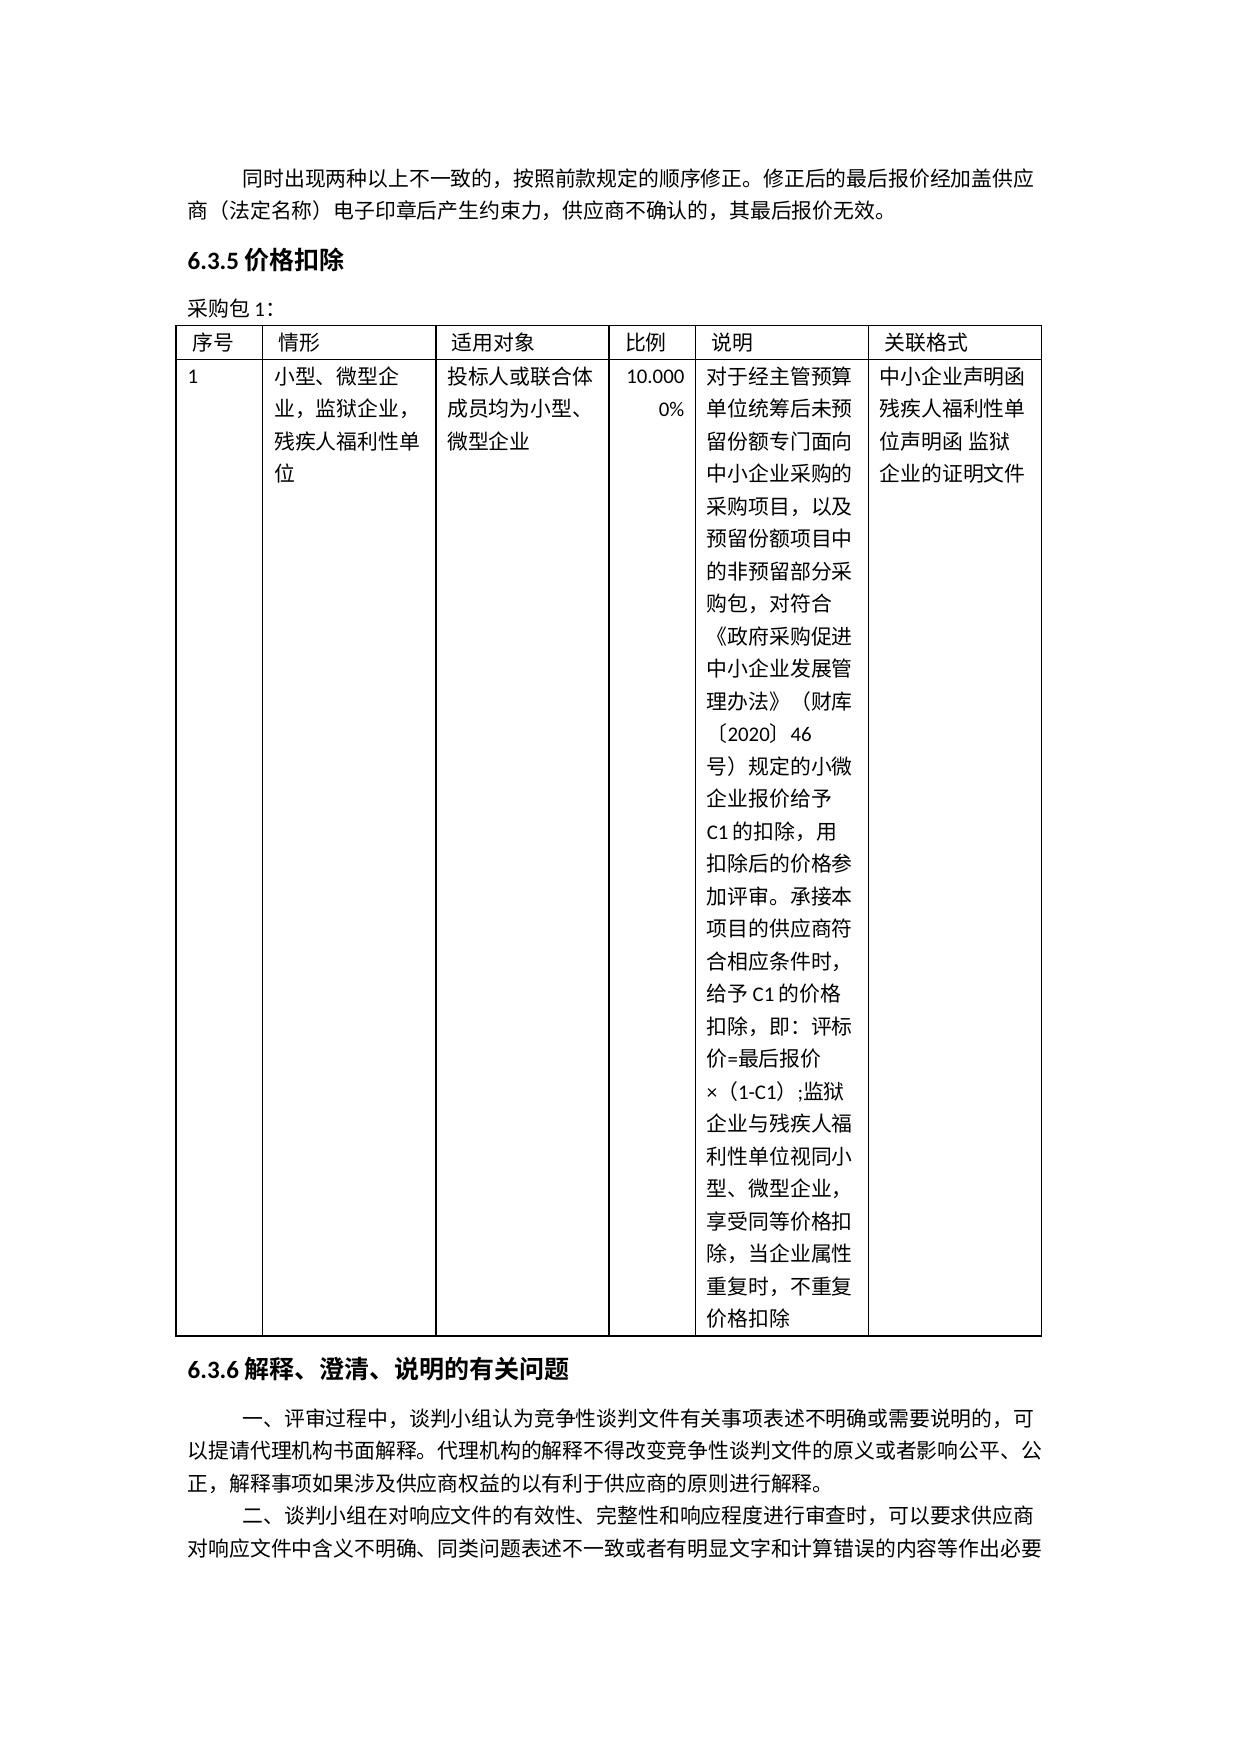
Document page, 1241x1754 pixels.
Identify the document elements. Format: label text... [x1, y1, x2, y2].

table_cell 小型、微型企业，监狱企业，残疾人福利性单位 [263, 360, 435, 1335]
text 6.3.5价格扣除 [187, 227, 1053, 292]
table_header 情形 [263, 326, 435, 358]
text 一、评审过程中，谈判小组认为竞争性谈判文件有关事项表述不明确或需要说明的，可以提请代理机构书面解释。代理机构的解释不得改变竞争性谈判文件的原义或者影响公平、公正，解释事项如果涉及供应商权益的以有利于供应商的原则进行解释。 [187, 1402, 1053, 1499]
table_header 说明 [696, 326, 868, 358]
table_header 适用对象 [437, 326, 608, 358]
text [187, 1499, 1053, 1564]
table_cell 10.0000% [610, 360, 695, 1335]
table_header 比例 [610, 326, 695, 358]
text 6.3.6解释、澄清、说明的有关问题 [187, 1337, 1053, 1402]
table_cell 1 [177, 360, 262, 1335]
text 同时出现两种以上不一致的，按照前款规定的顺序修正。修正后的最后报价经加盖供应商（法定名称）电子印章后产生约束力，供应商不确认的，其最后报价无效。 [187, 162, 1053, 227]
table_cell 投标人或联合体成员均为小型、微型企业 [437, 360, 608, 1335]
table_cell 对于经主管预算单位统筹后未预留份额专门面向中小企业采购的采购项目，以及预留份额项目中的非预留部分采购包，对符合《政府采购促进中小企业发展管理办法》（财库〔2020〕46号）规定的小微企业报价给予C1的扣除，用扣除后的价格参加评审。承接本项目的供应商符合相应条件时，给予C1的价格扣除，即：评标价=最后报价×（1-C1）;监狱企业与残疾人福利性单位视同小型、微型企业，享受同等价格扣除，当企业属性重复时，不重复价格扣除 [696, 360, 868, 1335]
table_header 序号 [177, 326, 262, 358]
text 采购包1： [187, 292, 1053, 324]
table_header 关联格式 [869, 326, 1041, 358]
table_cell 中小企业声明函 残疾人福利性单位声明函 监狱企业的证明文件 [869, 360, 1041, 1335]
